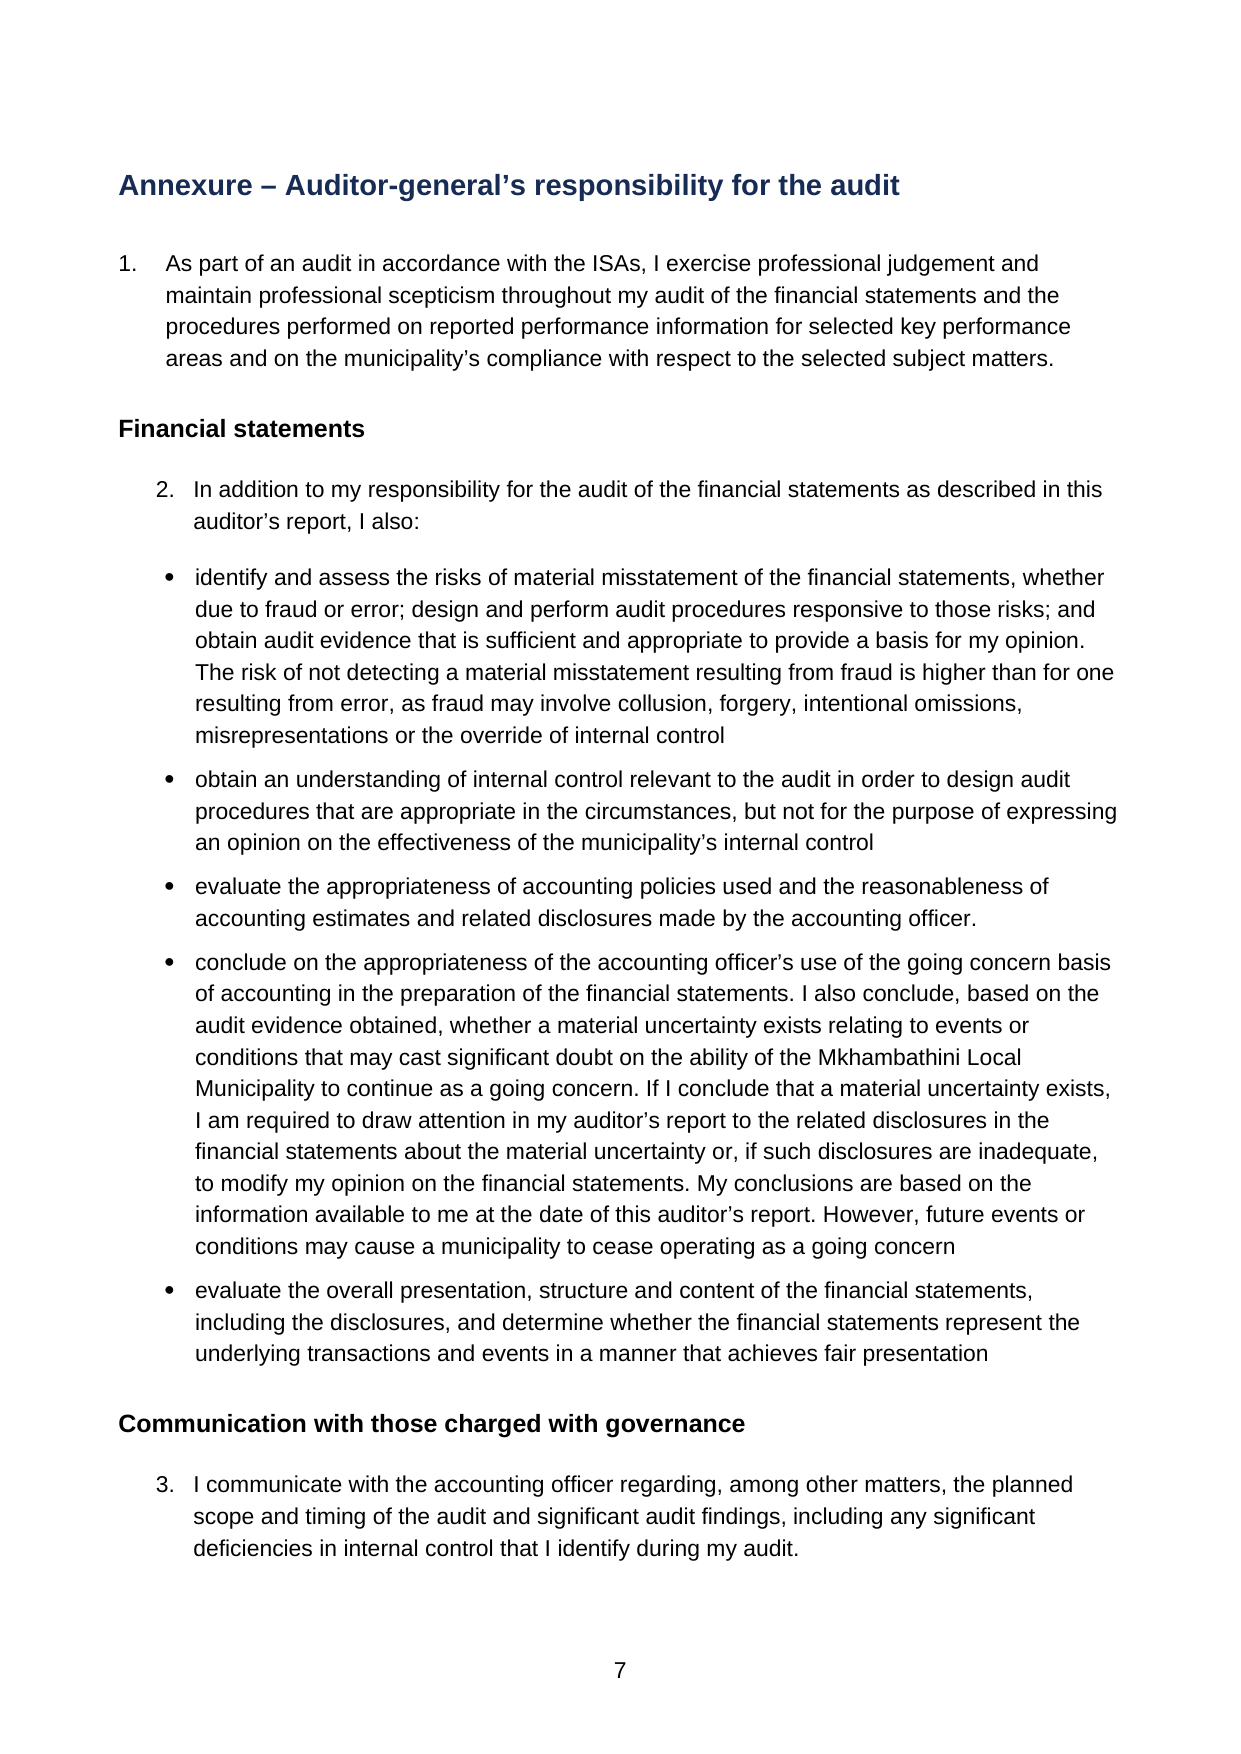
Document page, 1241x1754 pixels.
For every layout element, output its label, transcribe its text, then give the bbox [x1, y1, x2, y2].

subtitle Communication with those charged with governance [118, 1409, 1122, 1438]
list evaluate the overall presentation, structure and content of the financial statements, including the disclosures, and determine whether the financial statements represent the underlying transactions and events in a manner that achieves fair presentation [165, 1277, 1122, 1366]
subtitle Financial statements [118, 414, 1122, 442]
text In addition to my responsibility for the audit of the financial statements as described in this auditor’s report, I also: [156, 476, 1122, 534]
list evaluate the appropriateness of accounting policies used and the reasonableness of accounting estimates and related disclosures made by the accounting officer. [165, 873, 1122, 931]
list obtain an understanding of internal control relevant to the audit in order to design audit procedures that are appropriate in the circumstances, but not for the purpose of expressing an opinion on the effectiveness of the municipality’s internal control [165, 766, 1122, 856]
list identify and assess the risks of material misstatement of the financial statements, whether due to fraud or error; design and perform audit procedures responsive to those risks; and obtain audit evidence that is sufficient and appropriate to provide a basis for my opinion. The risk of not detecting a material misstatement resulting from fraud is higher than for one resulting from error, as fraud may involve collusion, forgery, intentional omissions, misrepresentations or the override of internal control [165, 564, 1122, 748]
list conclude on the appropriateness of the accounting officer’s use of the going concern basis of accounting in the preparation of the financial statements. I also conclude, based on the audit evidence obtained, whether a material uncertainty exists relating to events or conditions that may cast significant doubt on the ability of the Mkhambathini Local Municipality to continue as a going concern. If I conclude that a material uncertainty exists, I am required to draw attention in my auditor’s report to the related disclosures in the financial statements about the material uncertainty or, if such disclosures are inadequate, to modify my opinion on the financial statements. My conclusions are based on the information available to me at the date of this auditor’s report. However, future events or conditions may cause a municipality to cease operating as a going concern [165, 949, 1122, 1259]
text I communicate with the accounting officer regarding, among other matters, the planned scope and timing of the audit and significant audit findings, including any significant deficiencies in internal control that I identify during my audit. [156, 1471, 1122, 1561]
list As part of an audit in accordance with the ISAs, I exercise professional judgement and maintain professional scepticism throughout my audit of the financial statements and the procedures performed on reported performance information for selected key performance areas and on the municipality’s compliance with respect to the selected subject matters. [118, 250, 1122, 371]
subtitle Annexure – Auditor-general’s responsibility for the audit [118, 168, 1122, 202]
